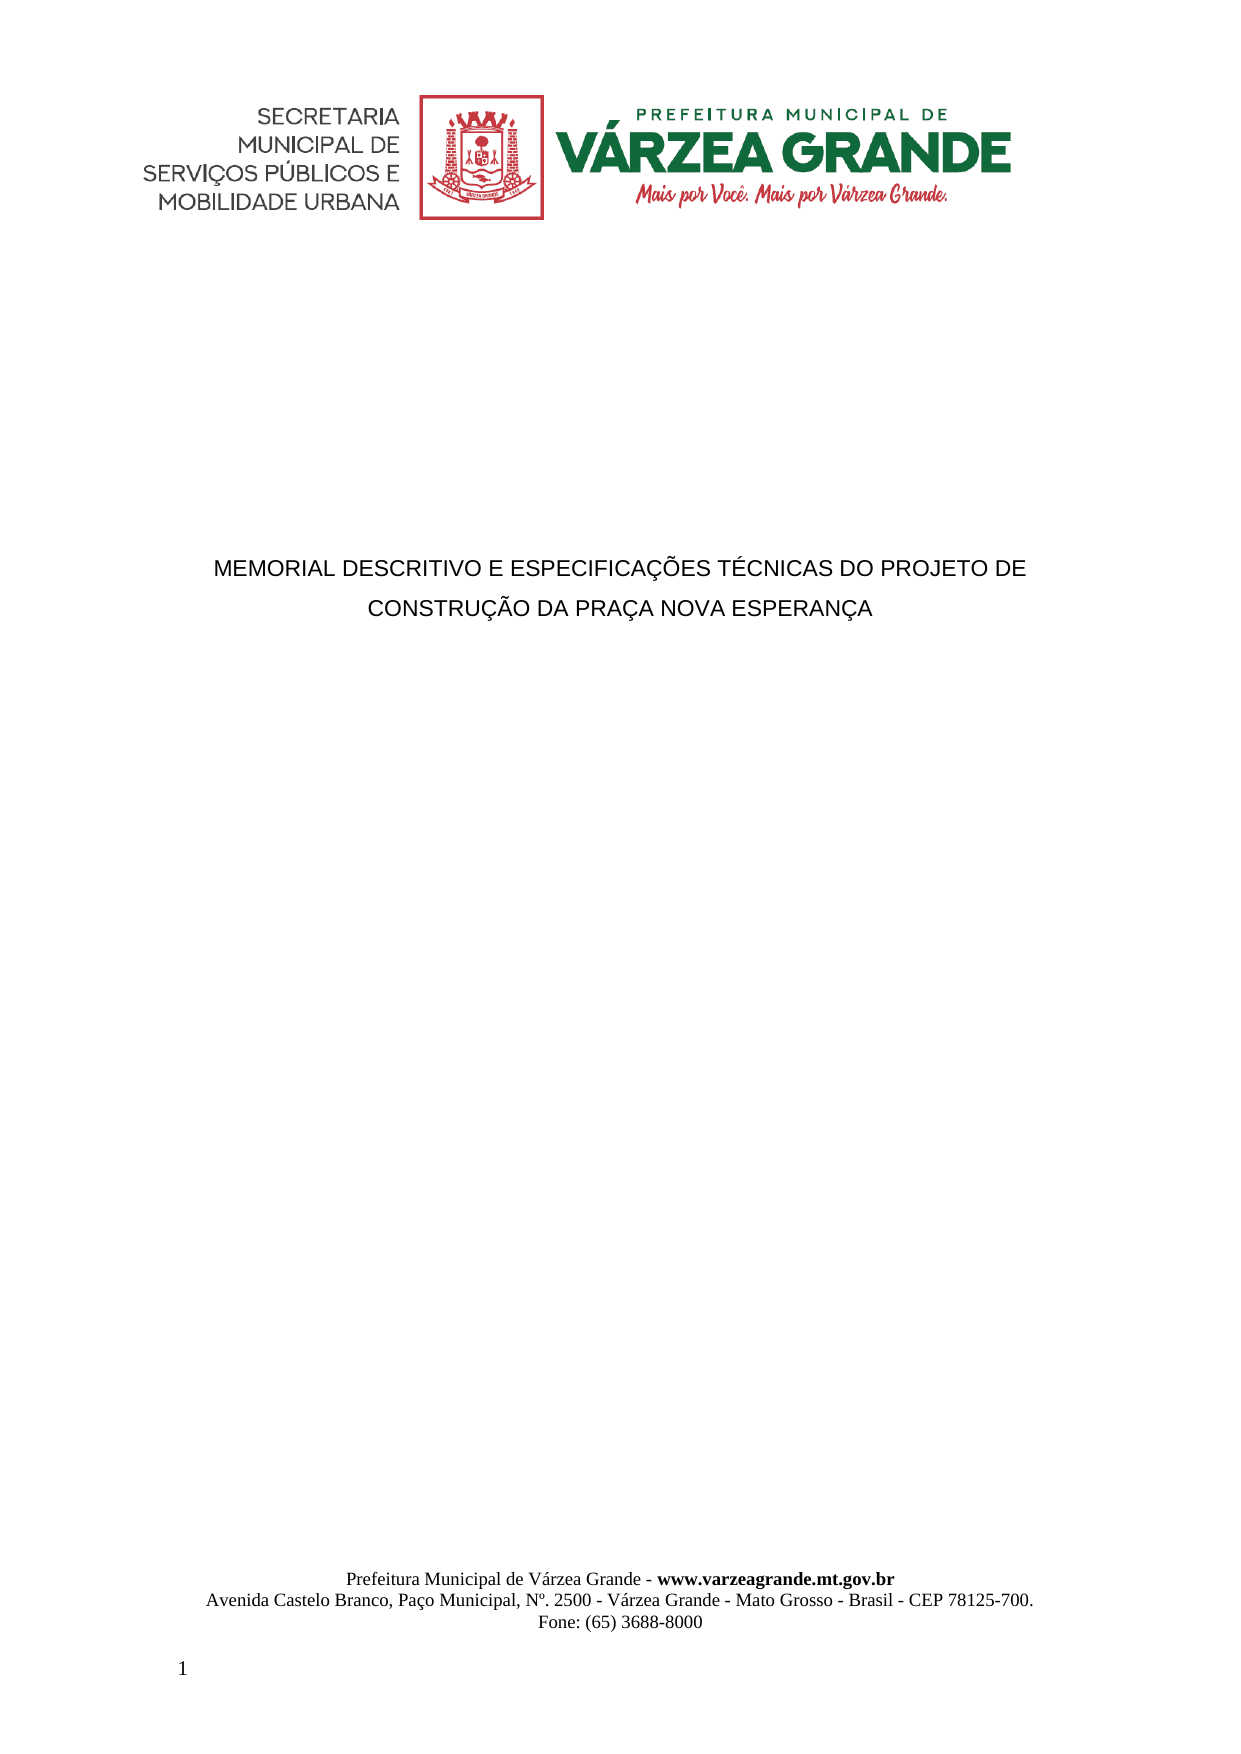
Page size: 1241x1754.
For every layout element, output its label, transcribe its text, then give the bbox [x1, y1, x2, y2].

text MEMORIAL DESCRITIVO E ESPECIFICAÇÕES TÉCNICAS DO PROJETO DE CONSTRUÇÃO DA PRAÇA NOVA ESPERANÇA [177, 555, 1063, 621]
picture [140, 73, 1027, 231]
